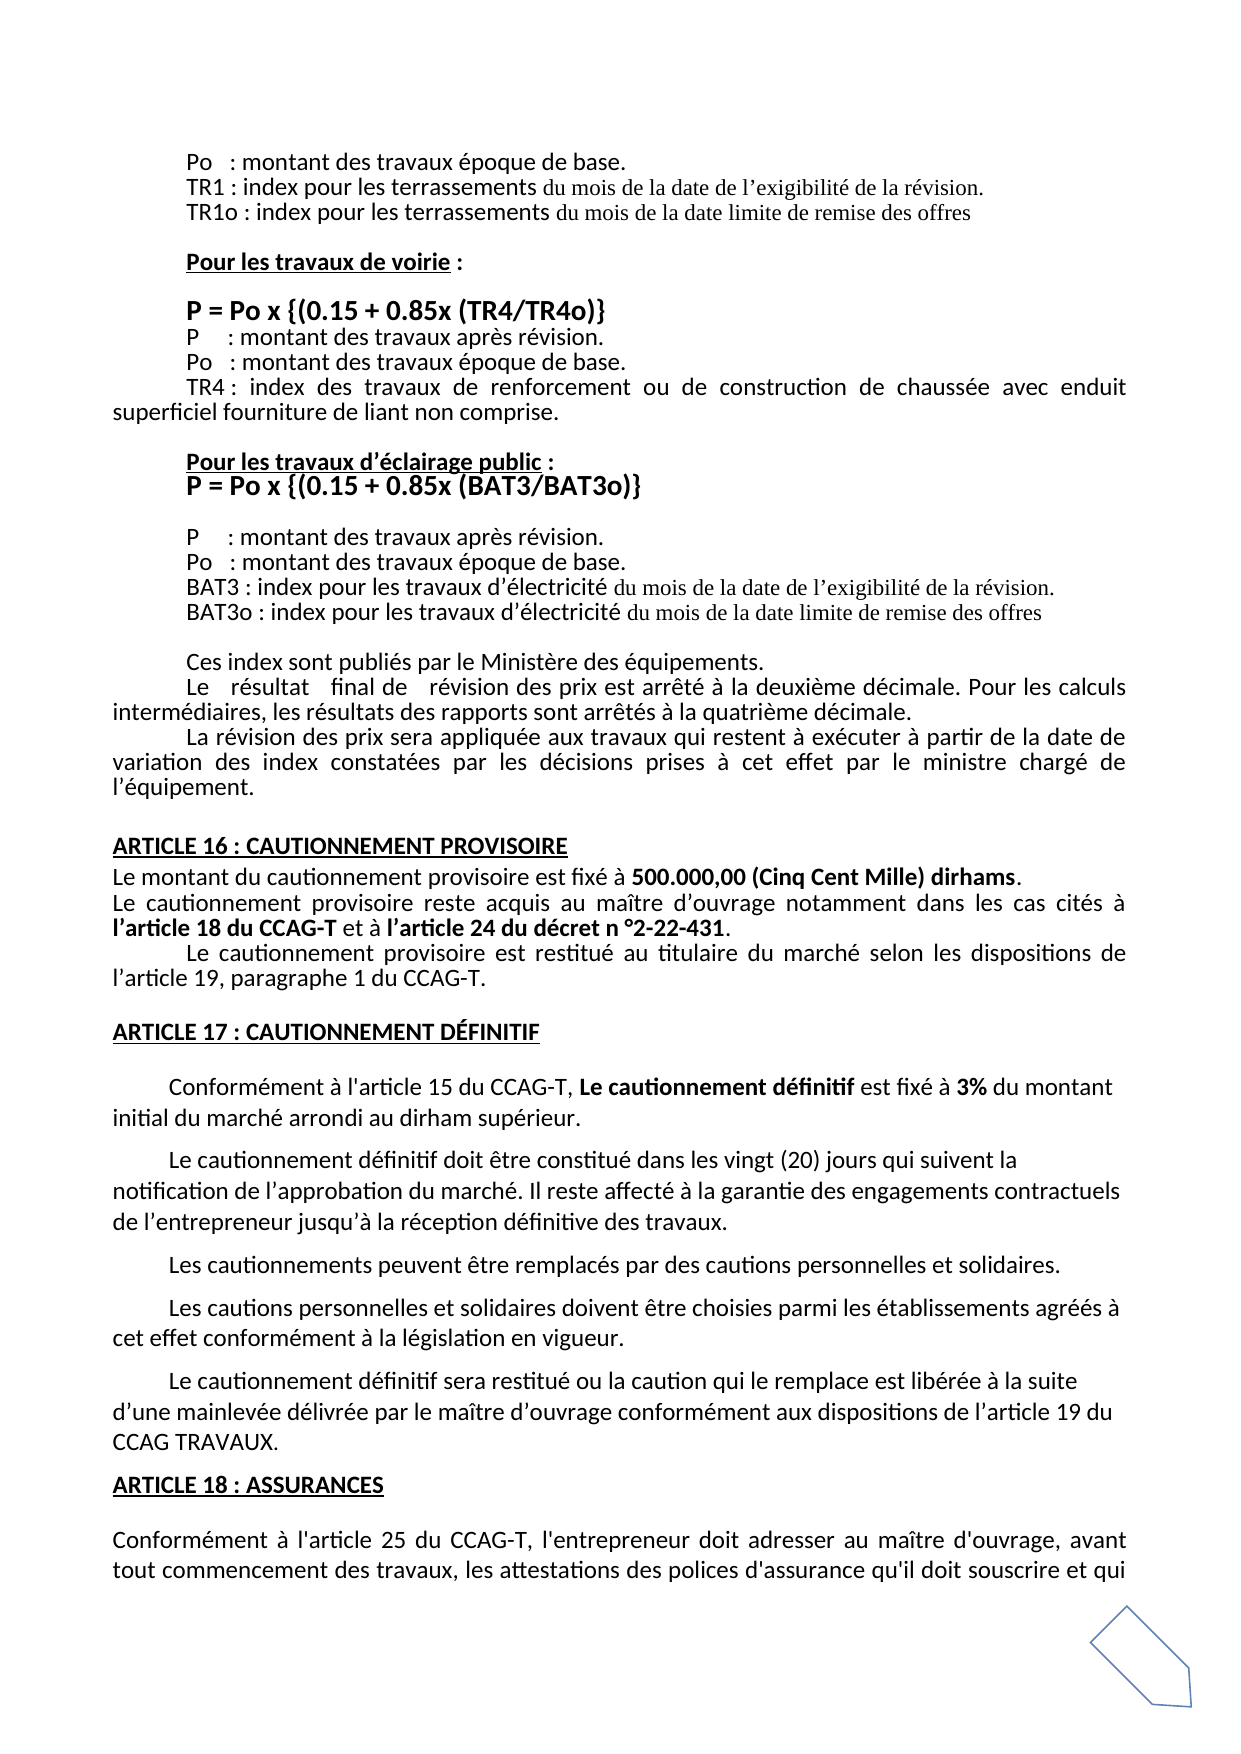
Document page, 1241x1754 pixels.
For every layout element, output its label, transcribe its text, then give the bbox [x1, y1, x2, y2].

text Le montant du cautionnement provisoire est fixé à 500.000,00 (Cinq Cent Mille) dirhams. [112, 861, 1128, 892]
text ARTICLE 16 : CAUTIONNEMENT PROVISOIRE [112, 831, 1128, 861]
text Po : montant des travaux époque de base. [112, 550, 1128, 575]
text P = Po x {(0.15 + 0.85x (TR4/TR4o)} [112, 300, 1128, 325]
text Ces index sont publiés par le Ministère des équipements. [112, 650, 1128, 675]
text ARTICLE 18 : ASSURANCES [112, 1469, 1128, 1500]
text BAT3o : index pour les travaux d’électricité du mois de la date limite de remise des offres [112, 600, 1128, 625]
text Pour les travaux d’éclairage public : [112, 450, 1128, 475]
text La révision des prix sera appliquée aux travaux qui restent à exécuter à partir de la date de variation des index constatées par les décisions prises à cet effet par le ministre chargé de l’équipement. [112, 725, 1128, 800]
text Le cautionnement définitif doit être constitué dans les vingt (20) jours qui suivent la notification de l’approbation du marché. Il reste affecté à la garantie des engagements contractuels de l’entrepreneur jusqu’à la réception définitive des travaux. [112, 1145, 1128, 1236]
text Le cautionnement provisoire est restitué au titulaire du marché selon les dispositions de l’article 19, paragraphe 1 du CCAG-T. [112, 942, 1128, 992]
text Pour les travaux de voirie : [112, 250, 1128, 275]
text Le cautionnement définitif sera restitué ou la caution qui le remplace est libérée à la suite d’une mainlevée délivrée par le maître d’ouvrage conformément aux dispositions de l’article 19 du CCAG TRAVAUX. [112, 1365, 1128, 1457]
text Conformément à l'article 15 du CCAG-T, Le cautionnement définitif est fixé à 3% du montant initial du marché arrondi au dirham supérieur. [112, 1071, 1128, 1132]
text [112, 1524, 1128, 1585]
text ARTICLE 17 : CAUTIONNEMENT DÉFINITIF [112, 1017, 1128, 1047]
text BAT3 : index pour les travaux d’électricité du mois de la date de l’exigibilité de la révision. [112, 575, 1128, 600]
text Le cautionnement provisoire reste acquis au maître d’ouvrage notamment dans les cas cités à l’article 18 du CCAG-T et à l’article 24 du décret n °2-22-431. [112, 892, 1128, 942]
text P : montant des travaux après révision. [112, 525, 1128, 550]
text TR1o : index pour les terrassements du mois de la date limite de remise des offres [112, 200, 1128, 225]
text TR1 : index pour les terrassements du mois de la date de l’exigibilité de la révision. [112, 175, 1128, 200]
text Les cautionnements peuvent être remplacés par des cautions personnelles et solidaires. [112, 1249, 1128, 1279]
text Les cautions personnelles et solidaires doivent être choisies parmi les établissements agréés à cet effet conformément à la législation en vigueur. [112, 1292, 1128, 1353]
text Po : montant des travaux époque de base. [112, 150, 1128, 175]
text Le résultat final de révision des prix est arrêté à la deuxième décimale. Pour les calculs intermédiaires, les résultats des rapports sont arrêtés à la quatrième décimale. [112, 675, 1128, 725]
text P = Po x {(0.15 + 0.85x (BAT3/BAT3o)} [112, 475, 1128, 500]
text Po : montant des travaux époque de base. [112, 350, 1128, 375]
text P : montant des travaux après révision. [112, 325, 1128, 350]
text TR4 : index des travaux de renforcement ou de construction de chaussée avec enduit superficiel fourniture de liant non comprise. [112, 375, 1128, 425]
